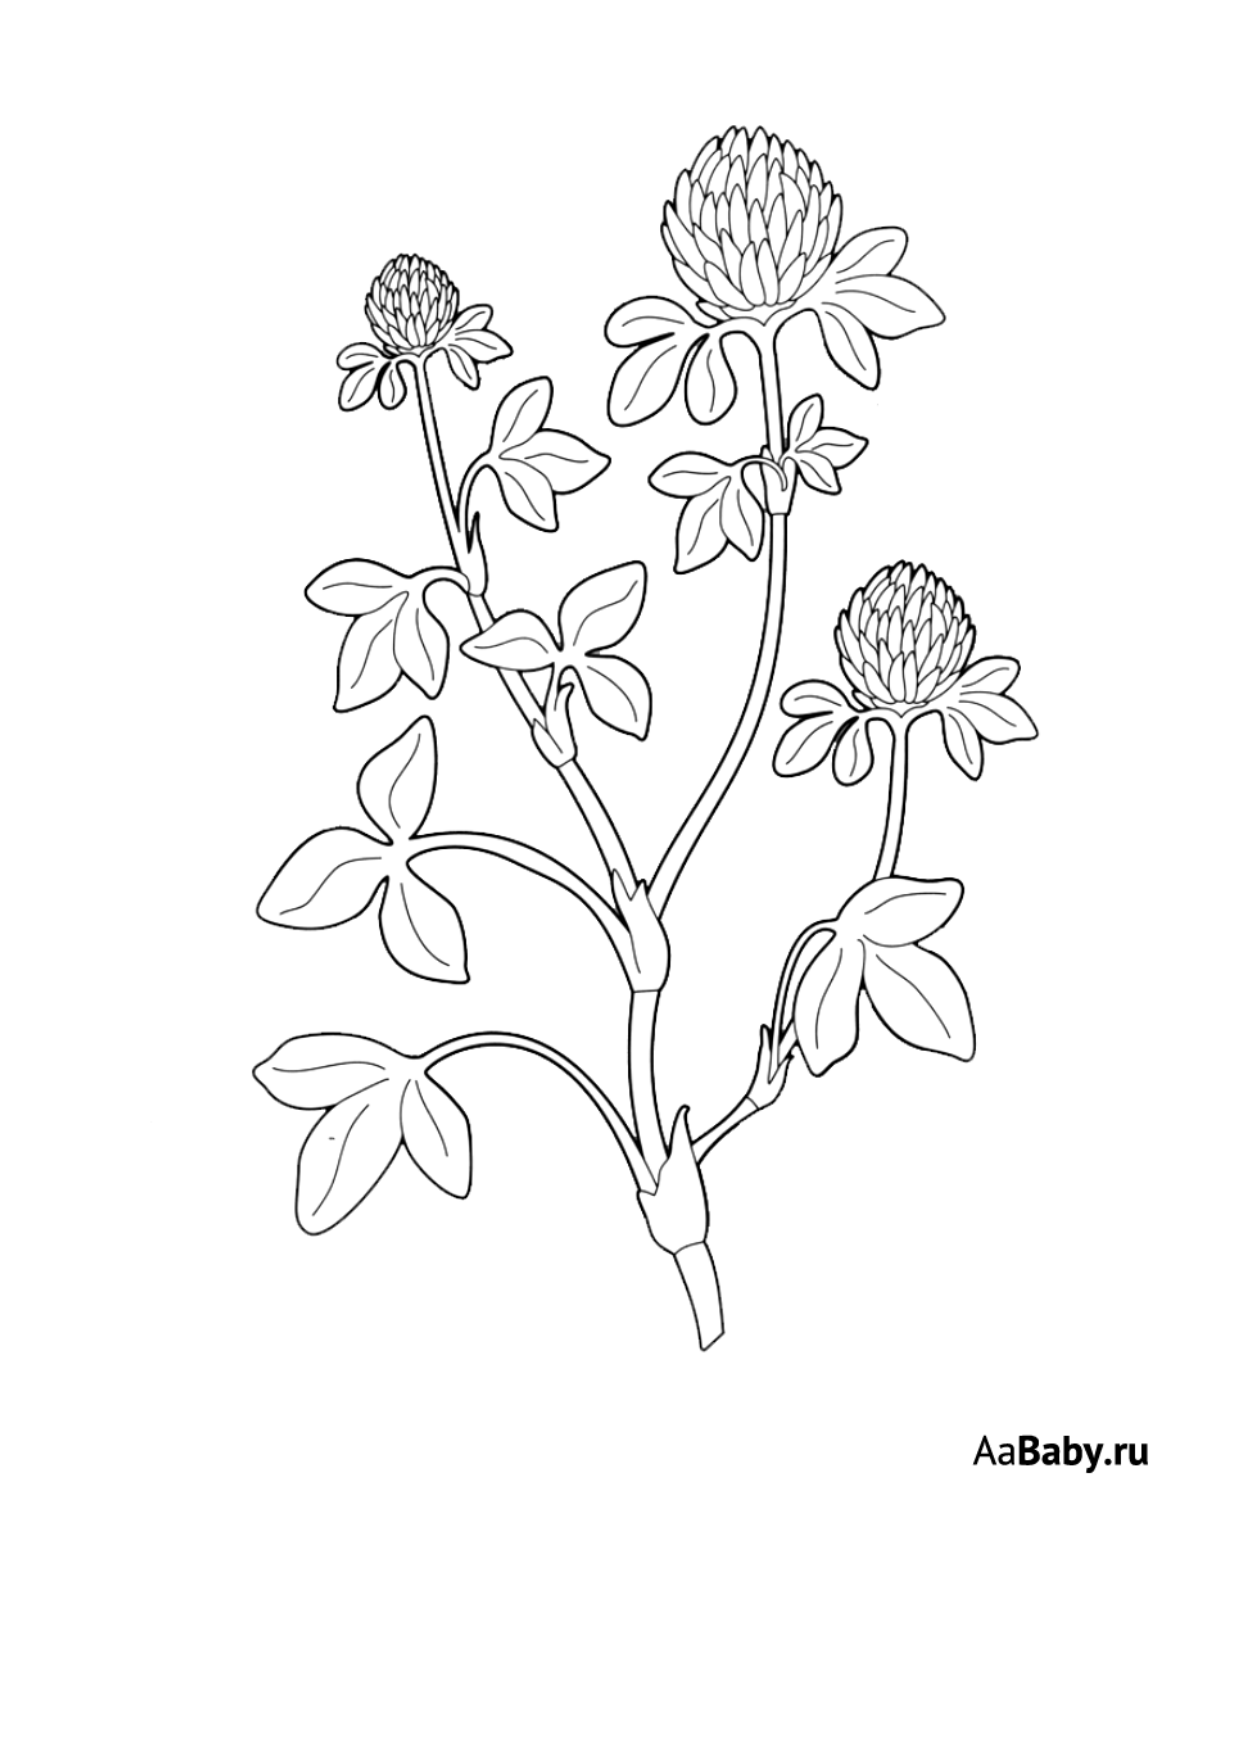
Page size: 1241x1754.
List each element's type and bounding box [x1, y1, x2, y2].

picture [75, 75, 1166, 1486]
